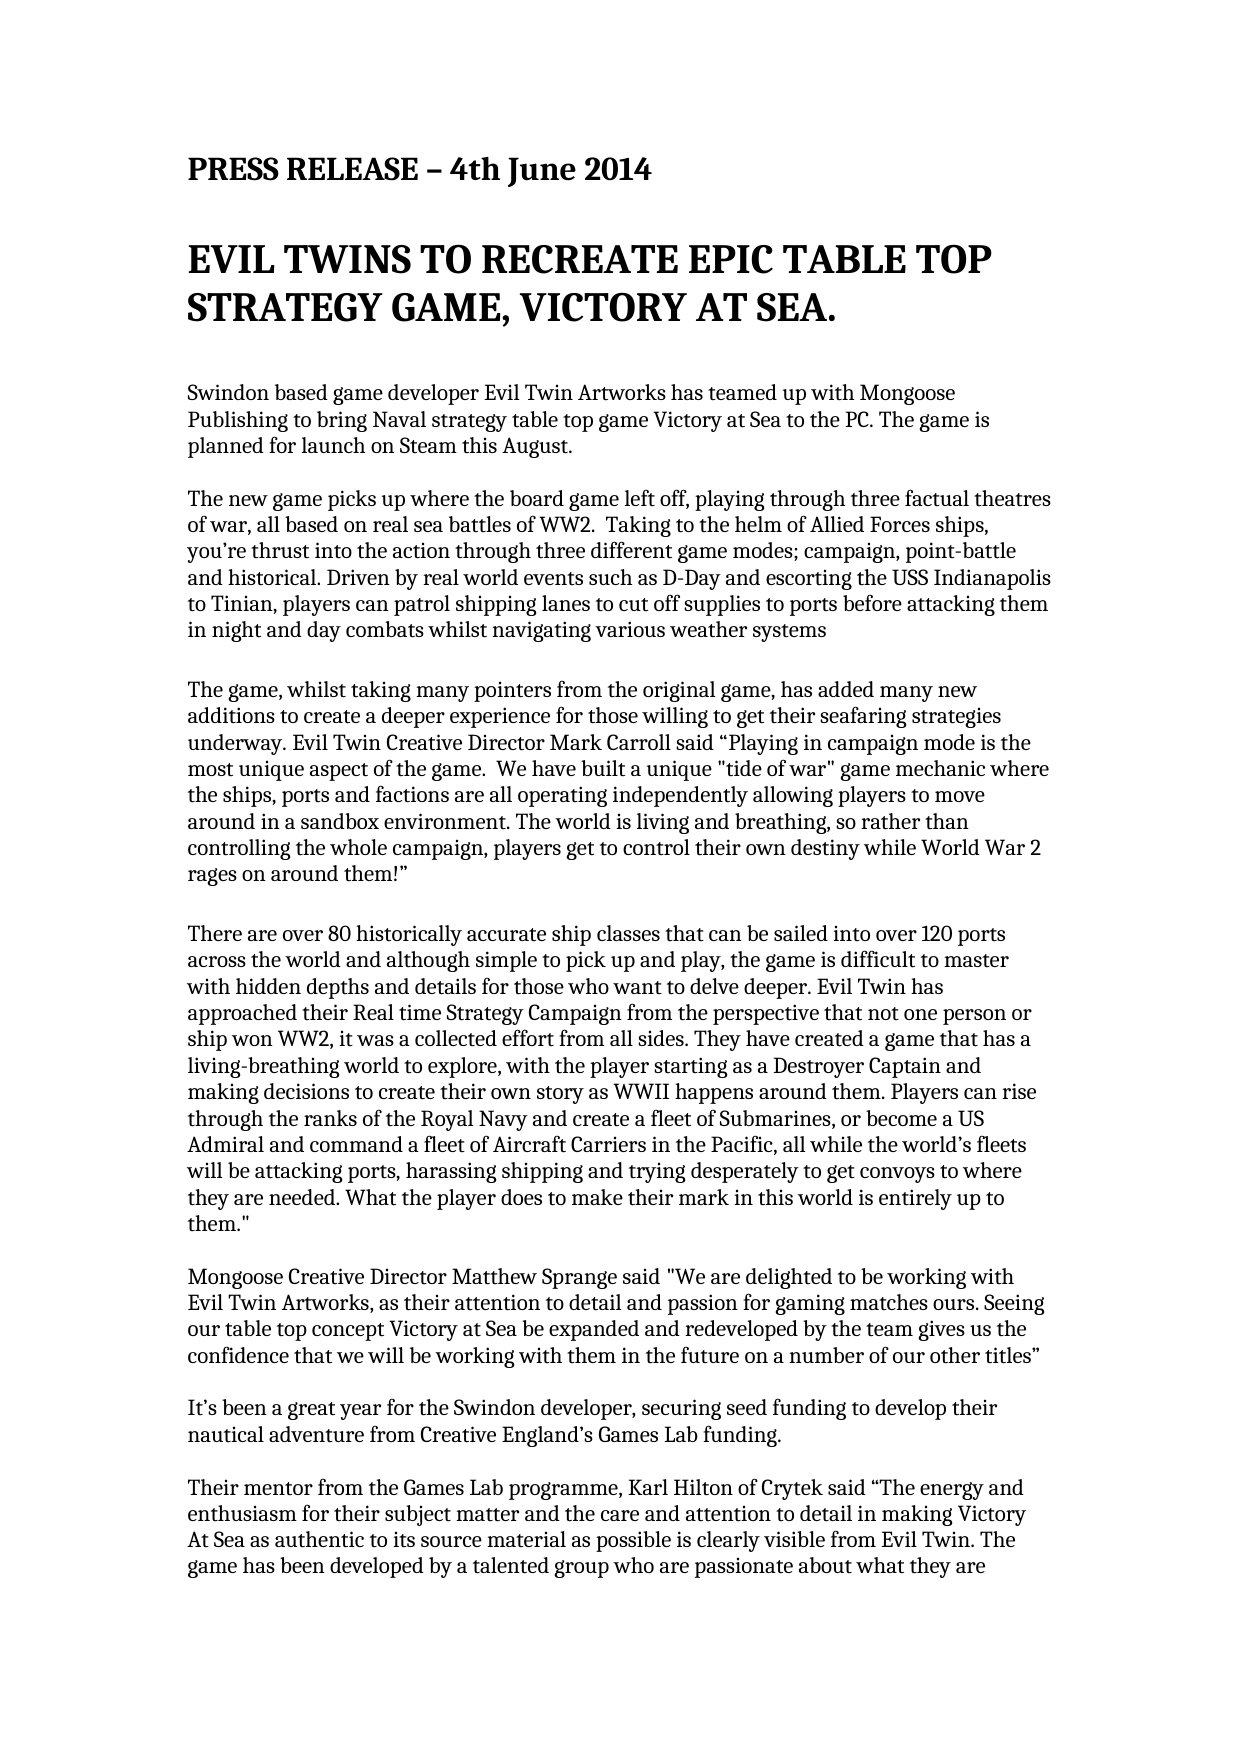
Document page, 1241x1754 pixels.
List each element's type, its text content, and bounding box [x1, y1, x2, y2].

text The game, whilst taking many pointers from the original game, has added many new additions to create a deeper experience for those willing to get their seafaring strategies underway. Evil Twin Creative Director Mark Carroll said “Playing in campaign mode is the most unique aspect of the game. We have built a unique "tide of war" game mechanic where the ships, ports and factions are all operating independently allowing players to move around in a sandbox environment. The world is living and breathing, so rather than controlling the whole campaign, players get to control their own destiny while World War 2 rages on around them!” [187, 677, 1053, 888]
text EVIL TWINS TO RECREATE EPIC TABLE TOP STRATEGY GAME, VICTORY AT SEA. [187, 236, 1053, 332]
text Swindon based game developer Evil Twin Artworks has teamed up with Mongoose Publishing to bring Naval strategy table top game Victory at Sea to the PC. The game is planned for launch on Steam this August. [187, 380, 1053, 459]
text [187, 1474, 1053, 1580]
text The new game picks up where the board game left off, playing through three factual theatres of war, all based on real sea battles of WW2. Taking to the helm of Allied Forces ships, you’re thrust into the action through three different game modes; campaign, point-battle and historical. Driven by real world events such as D-Day and escorting the USS Indianapolis to Tinian, players can patrol shipping lanes to cut off supplies to ports before attacking them in night and day combats whilst navigating various weather systems [187, 485, 1053, 643]
text It’s been a great year for the Swindon developer, securing seed funding to develop their nautical adventure from Creative England’s Games Lab funding. [187, 1395, 1053, 1448]
text There are over 80 historically accurate ship classes that can be sailed into over 120 ports across the world and although simple to pick up and play, the game is difficult to master with hidden depths and details for those who want to delve deeper. Evil Twin has approached their Real time Strategy Campaign from the perspective that not one person or ship won WW2, it was a collected effort from all sides. They have created a game that has a living-breathing world to explore, with the player starting as a Destroyer Captain and making decisions to create their own story as WWII happens around them. Players can rise through the ranks of the Royal Navy and create a fleet of Submarines, or become a US Admiral and command a fleet of Aircraft Carriers in the Pacific, all while the world’s fleets will be attacking ports, harassing shipping and trying desperately to get convoys to where they are needed. What the player does to make their mark in this world is entirely up to them." [187, 921, 1053, 1237]
text PRESS RELEASE – 4th June 2014 [187, 150, 1053, 188]
text Mongoose Creative Director Matthew Sprange said "We are delighted to be working with Evil Twin Artworks, as their attention to detail and passion for gaming matches ours. Seeing our table top concept Victory at Sea be expanded and redeveloped by the team gives us the confidence that we will be working with them in the future on a number of our other titles” [187, 1263, 1053, 1369]
